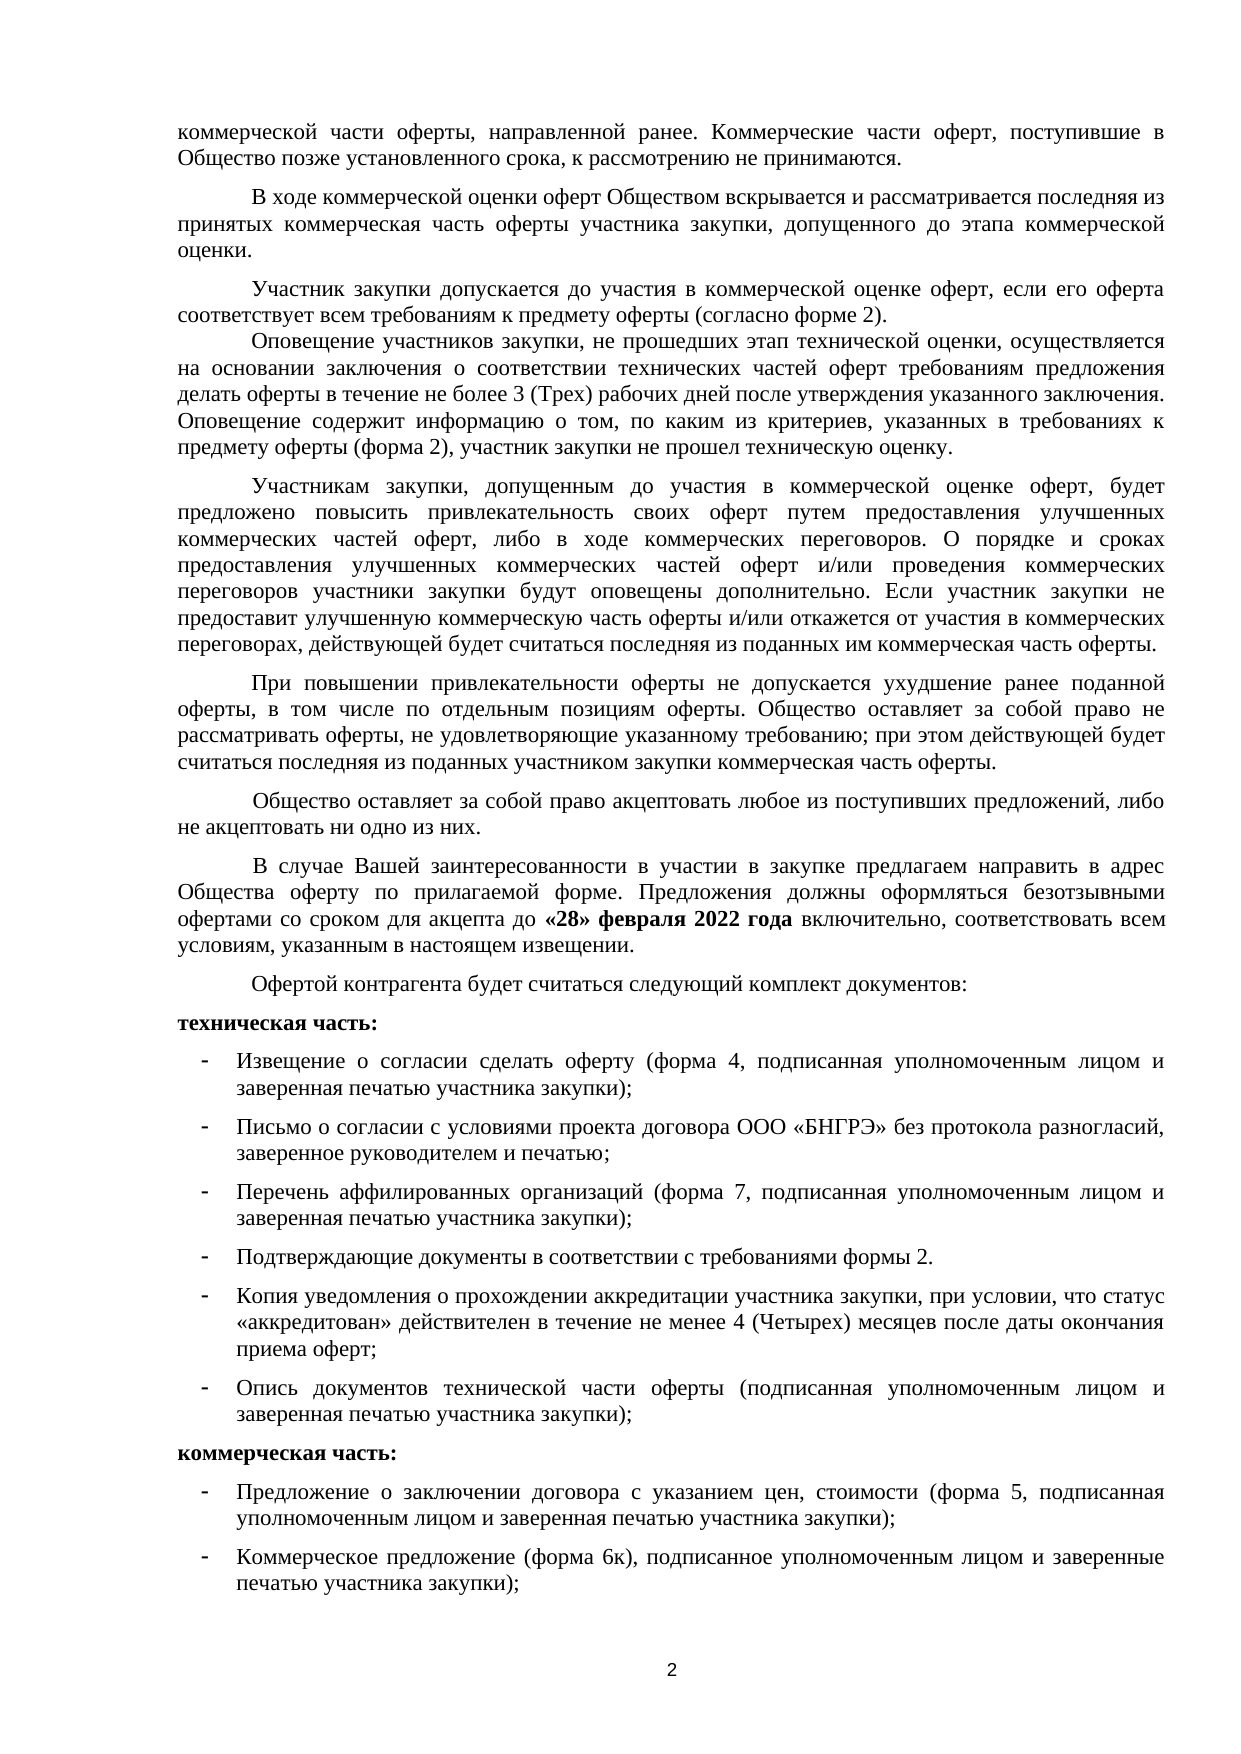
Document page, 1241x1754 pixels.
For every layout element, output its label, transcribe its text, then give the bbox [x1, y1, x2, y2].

text техническая часть: [177, 1009, 1166, 1035]
list Извещение о согласии сделать оферту (форма 4, подписанная уполномоченным лицом и заверенная печатью участника закупки); [201, 1048, 1166, 1100]
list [177, 118, 1166, 171]
list Письмо о согласии с условиями проекта договора ООО «БНГРЭ» без протокола разногласий, заверенное руководителем и печатью; [201, 1113, 1166, 1166]
text коммерческая часть: [177, 1439, 1166, 1465]
text Офертой контрагента будет считаться следующий комплект документов: [177, 970, 1166, 996]
list Участник закупки допускается до участия в коммерческой оценке оферт, если его оферта соответствует всем требованиям к предмету оферты (согласно форме 2). [177, 275, 1166, 328]
list Предложение о заключении договора с указанием цен, стоимости (форма 5, подписанная уполномоченным лицом и заверенная печатью участника закупки); [201, 1478, 1166, 1530]
list Копия уведомления о прохождении аккредитации участника закупки, при условии, что статус «аккредитован» действителен в течение не менее 4 (Четырех) месяцев после даты окончания приема оферт; [201, 1282, 1166, 1361]
list Участникам закупки, допущенным до участия в коммерческой оценке оферт, будет предложено повысить привлекательность своих оферт путем предоставления улучшенных коммерческих частей оферт, либо в ходе коммерческих переговоров. О порядке и сроках предоставления улучшенных коммерческих частей оферт и/или проведения коммерческих переговоров участники закупки будут оповещены дополнительно. Если участник закупки не предоставит улучшенную коммерческую часть оферты и/или откажется от участия в коммерческих переговорах, действующей будет считаться последняя из поданных им коммерческая часть оферты. [177, 472, 1166, 656]
text В случае Вашей заинтересованности в участии в закупке предлагаем направить в адрес Общества оферту по прилагаемой форме. Предложения должны оформляться безотзывными офертами со сроком для акцепта до «28» февраля 2022 года включительно, соответствовать всем условиям, указанным в настоящем извещении. [177, 852, 1166, 957]
text Общество оставляет за собой право акцептовать любое из поступивших предложений, либо не акцептовать ни одно из них. [177, 787, 1166, 839]
list При повышении привлекательности оферты не допускается ухудшение ранее поданной оферты, в том числе по отдельным позициям оферты. Общество оставляет за собой право не рассматривать оферты, не удовлетворяющие указанному требованию; при этом действующей будет считаться последняя из поданных участником закупки коммерческая часть оферты. [177, 669, 1166, 774]
list Перечень аффилированных организаций (форма 7, подписанная уполномоченным лицом и заверенная печатью участника закупки); [201, 1178, 1166, 1231]
list Оповещение участников закупки, не прошедших этап технической оценки, осуществляется на основании заключения о соответствии технических частей оферт требованиям предложения делать оферты в течение не более 3 (Трех) рабочих дней после утверждения указанного заключения. Оповещение содержит информацию о том, по каким из критериев, указанных в требованиях к предмету оферты (форма 2), участник закупки не прошел техническую оценку. [177, 328, 1166, 459]
list Подтверждающие документы в соответствии с требованиями формы 2. [201, 1243, 1166, 1269]
list В ходе коммерческой оценки оферт Обществом вскрывается и рассматривается последняя из принятых коммерческая часть оферты участника закупки, допущенного до этапа коммерческой оценки. [177, 183, 1166, 262]
list Опись документов технической части оферты (подписанная уполномоченным лицом и заверенная печатью участника закупки); [201, 1374, 1166, 1426]
list Коммерческое предложение (форма 6к), подписанное уполномоченным лицом и заверенные печатью участника закупки); [201, 1543, 1166, 1596]
